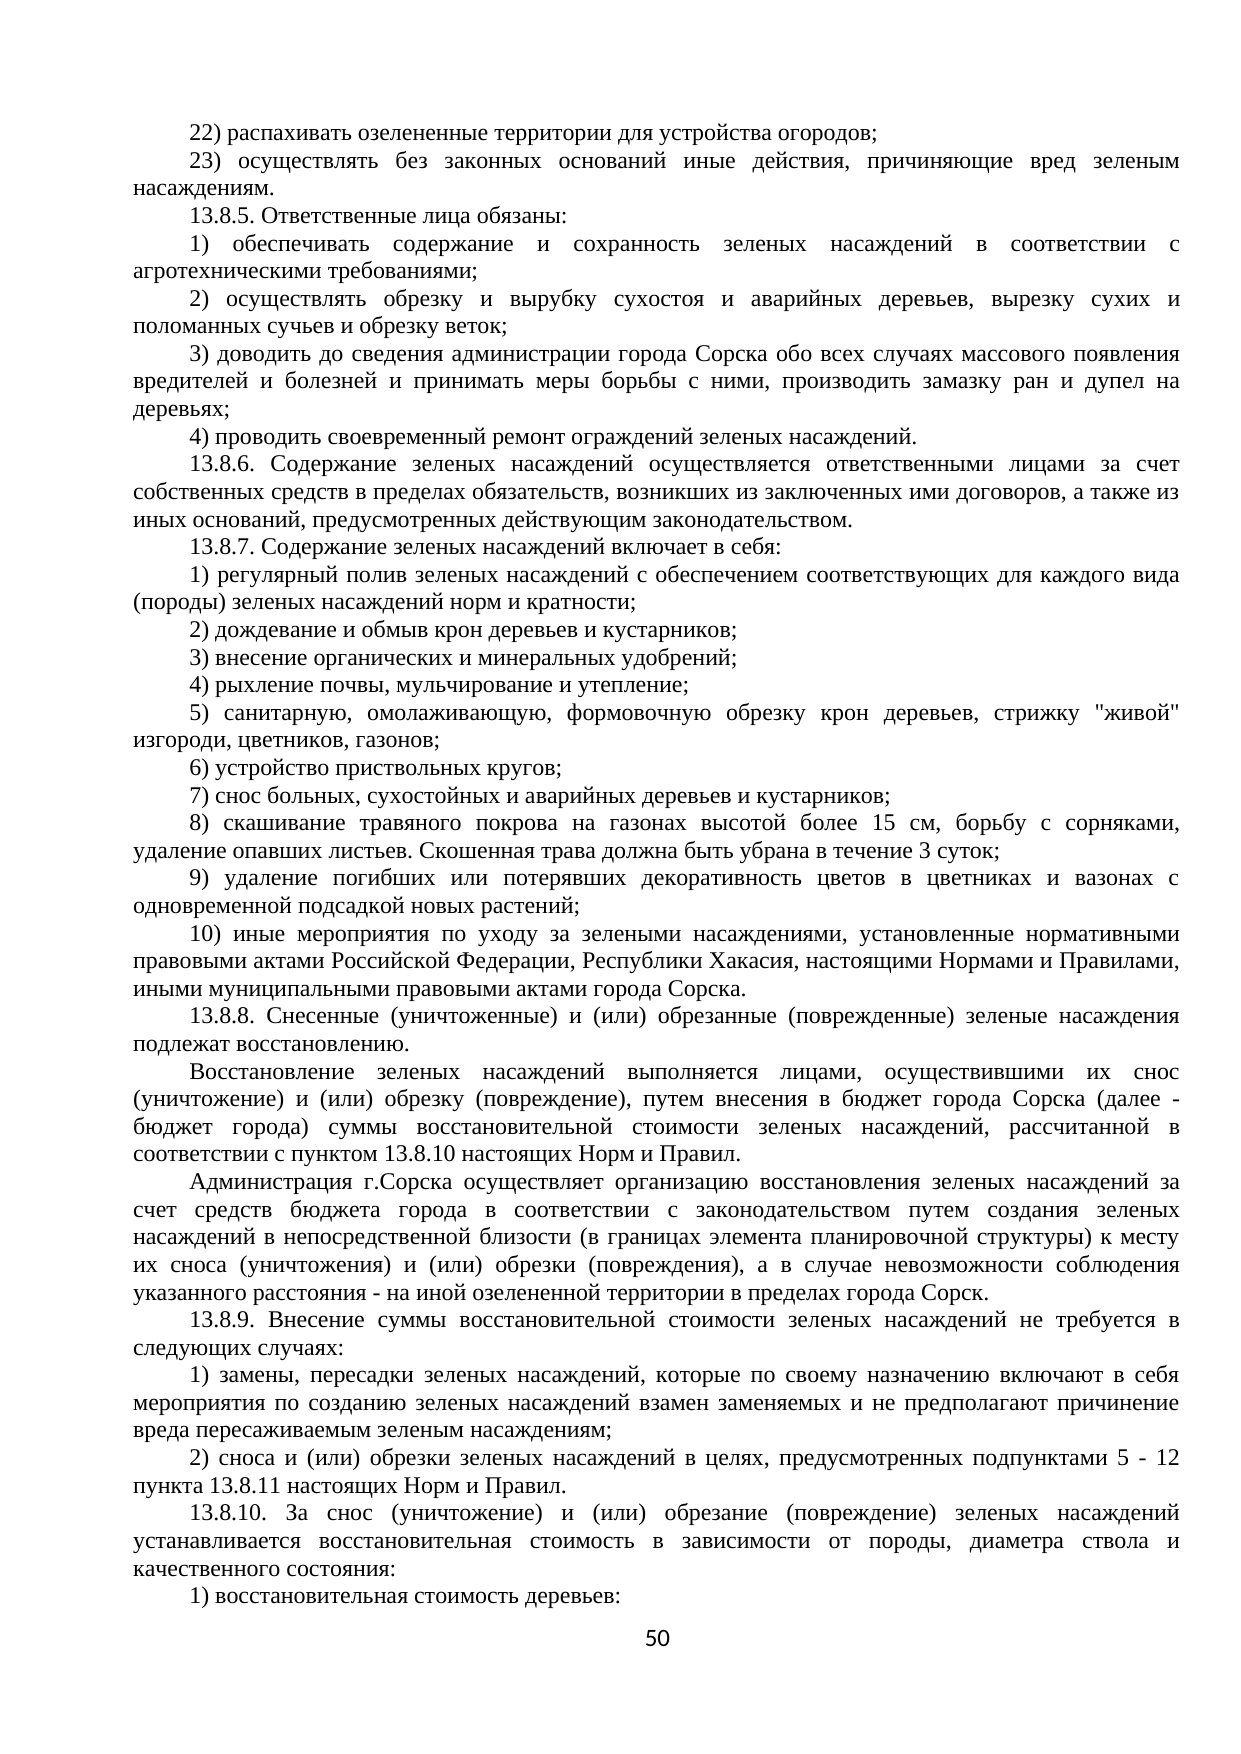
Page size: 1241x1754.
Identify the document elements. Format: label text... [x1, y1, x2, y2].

text 2) дождевание и обмыв крон деревьев и кустарников; [133, 615, 1181, 643]
text 7) снос больных, сухостойных и аварийных деревьев и кустарников; [133, 781, 1181, 808]
text 4) проводить своевременный ремонт ограждений зеленых насаждений. [133, 422, 1181, 449]
text 23) осуществлять без законных оснований иные действия, причиняющие вред зеленым насаждениям. [133, 146, 1181, 201]
text 13.8.8. Снесенные (уничтоженные) и (или) обрезанные (поврежденные) зеленые насаждения подлежат восстановлению. [133, 1001, 1181, 1057]
text 6) устройство приствольных кругов; [133, 753, 1181, 781]
text 13.8.7. Содержание зеленых насаждений включает в себя: [133, 532, 1181, 560]
text 13.8.6. Содержание зеленых насаждений осуществляется ответственными лицами за счет собственных средств в пределах обязательств, возникших из заключенных ими договоров, а также из иных оснований, предусмотренных действующим законодательством. [133, 449, 1181, 532]
text 1) обеспечивать содержание и сохранность зеленых насаждений в соответствии с агротехническими требованиями; [133, 228, 1181, 284]
text 13.8.9. Внесение суммы восстановительной стоимости зеленых насаждений не требуется в следующих случаях: [133, 1305, 1181, 1360]
text 3) доводить до сведения администрации города Сорска обо всех случаях массового появления вредителей и болезней и принимать меры борьбы с ними, производить замазку ран и дупел на деревьях; [133, 339, 1181, 422]
text 13.8.10. За снос (уничтожение) и (или) обрезание (повреждение) зеленых насаждений устанавливается восстановительная стоимость в зависимости от породы, диаметра ствола и качественного состояния: [133, 1498, 1181, 1581]
text 10) иные мероприятия по уходу за зелеными насаждениями, установленные нормативными правовыми актами Российской Федерации, Республики Хакасия, настоящими Нормами и Правилами, иными муниципальными правовыми актами города Сорска. [133, 919, 1181, 1001]
text 5) санитарную, омолаживающую, формовочную обрезку крон деревьев, стрижку "живой" изгороди, цветников, газонов; [133, 698, 1181, 753]
text 4) рыхление почвы, мульчирование и утепление; [133, 670, 1181, 698]
text 8) скашивание травяного покрова на газонах высотой более 15 см, борьбу с сорняками, удаление опавших листьев. Скошенная трава должна быть убрана в течение 3 суток; [133, 808, 1181, 863]
text 1) восстановительная стоимость деревьев: [133, 1581, 1181, 1609]
text Администрация г.Сорска осуществляет организацию восстановления зеленых насаждений за счет средств бюджета города в соответствии с законодательством путем создания зеленых насаждений в непосредственной близости (в границах элемента планировочной структуры) к месту их сноса (уничтожения) и (или) обрезки (повреждения), а в случае невозможности соблюдения указанного расстояния - на иной озелененной территории в пределах города Сорск. [133, 1167, 1181, 1305]
text Восстановление зеленых насаждений выполняется лицами, осуществившими их снос (уничтожение) и (или) обрезку (повреждение), путем внесения в бюджет города Сорска (далее - бюджет города) суммы восстановительной стоимости зеленых насаждений, рассчитанной в соответствии с пунктом 13.8.10 настоящих Норм и Правил. [133, 1057, 1181, 1167]
text 1) замены, пересадки зеленых насаждений, которые по своему назначению включают в себя мероприятия по созданию зеленых насаждений взамен заменяемых и не предполагают причинение вреда пересаживаемым зеленым насаждениям; [133, 1360, 1181, 1443]
text 3) внесение органических и минеральных удобрений; [133, 643, 1181, 670]
text 13.8.5. Ответственные лица обязаны: [133, 201, 1181, 228]
text 2) сноса и (или) обрезки зеленых насаждений в целях, предусмотренных подпунктами 5 - 12 пункта 13.8.11 настоящих Норм и Правил. [133, 1443, 1181, 1498]
text 2) осуществлять обрезку и вырубку сухостоя и аварийных деревьев, вырезку сухих и поломанных сучьев и обрезку веток; [133, 284, 1181, 339]
text 1) регулярный полив зеленых насаждений с обеспечением соответствующих для каждого вида (породы) зеленых насаждений норм и кратности; [133, 560, 1181, 615]
text 9) удаление погибших или потерявших декоративность цветов в цветниках и вазонах с одновременной подсадкой новых растений; [133, 863, 1181, 919]
text 22) распахивать озелененные территории для устройства огородов; [133, 118, 1181, 146]
